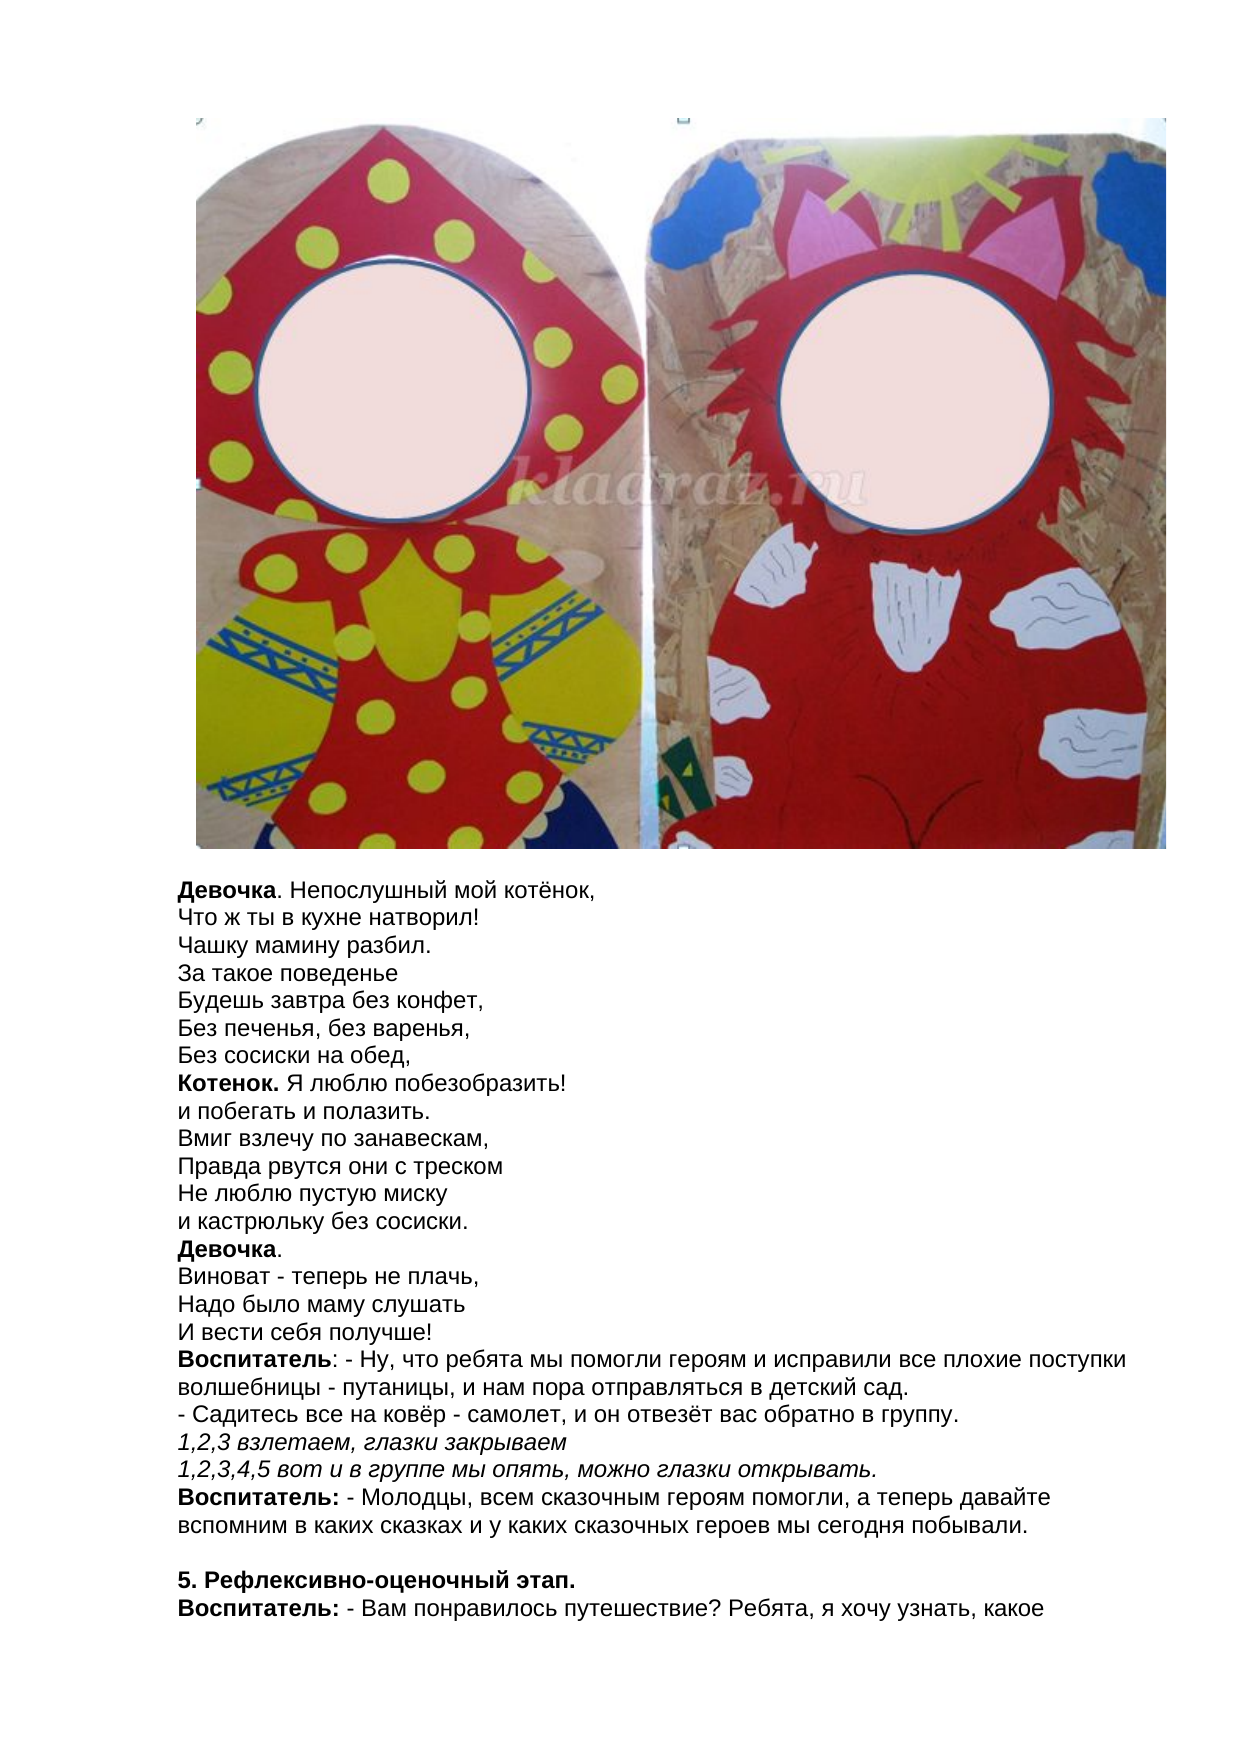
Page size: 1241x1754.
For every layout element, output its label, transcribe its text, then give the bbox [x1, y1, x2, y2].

picture [196, 118, 1167, 849]
